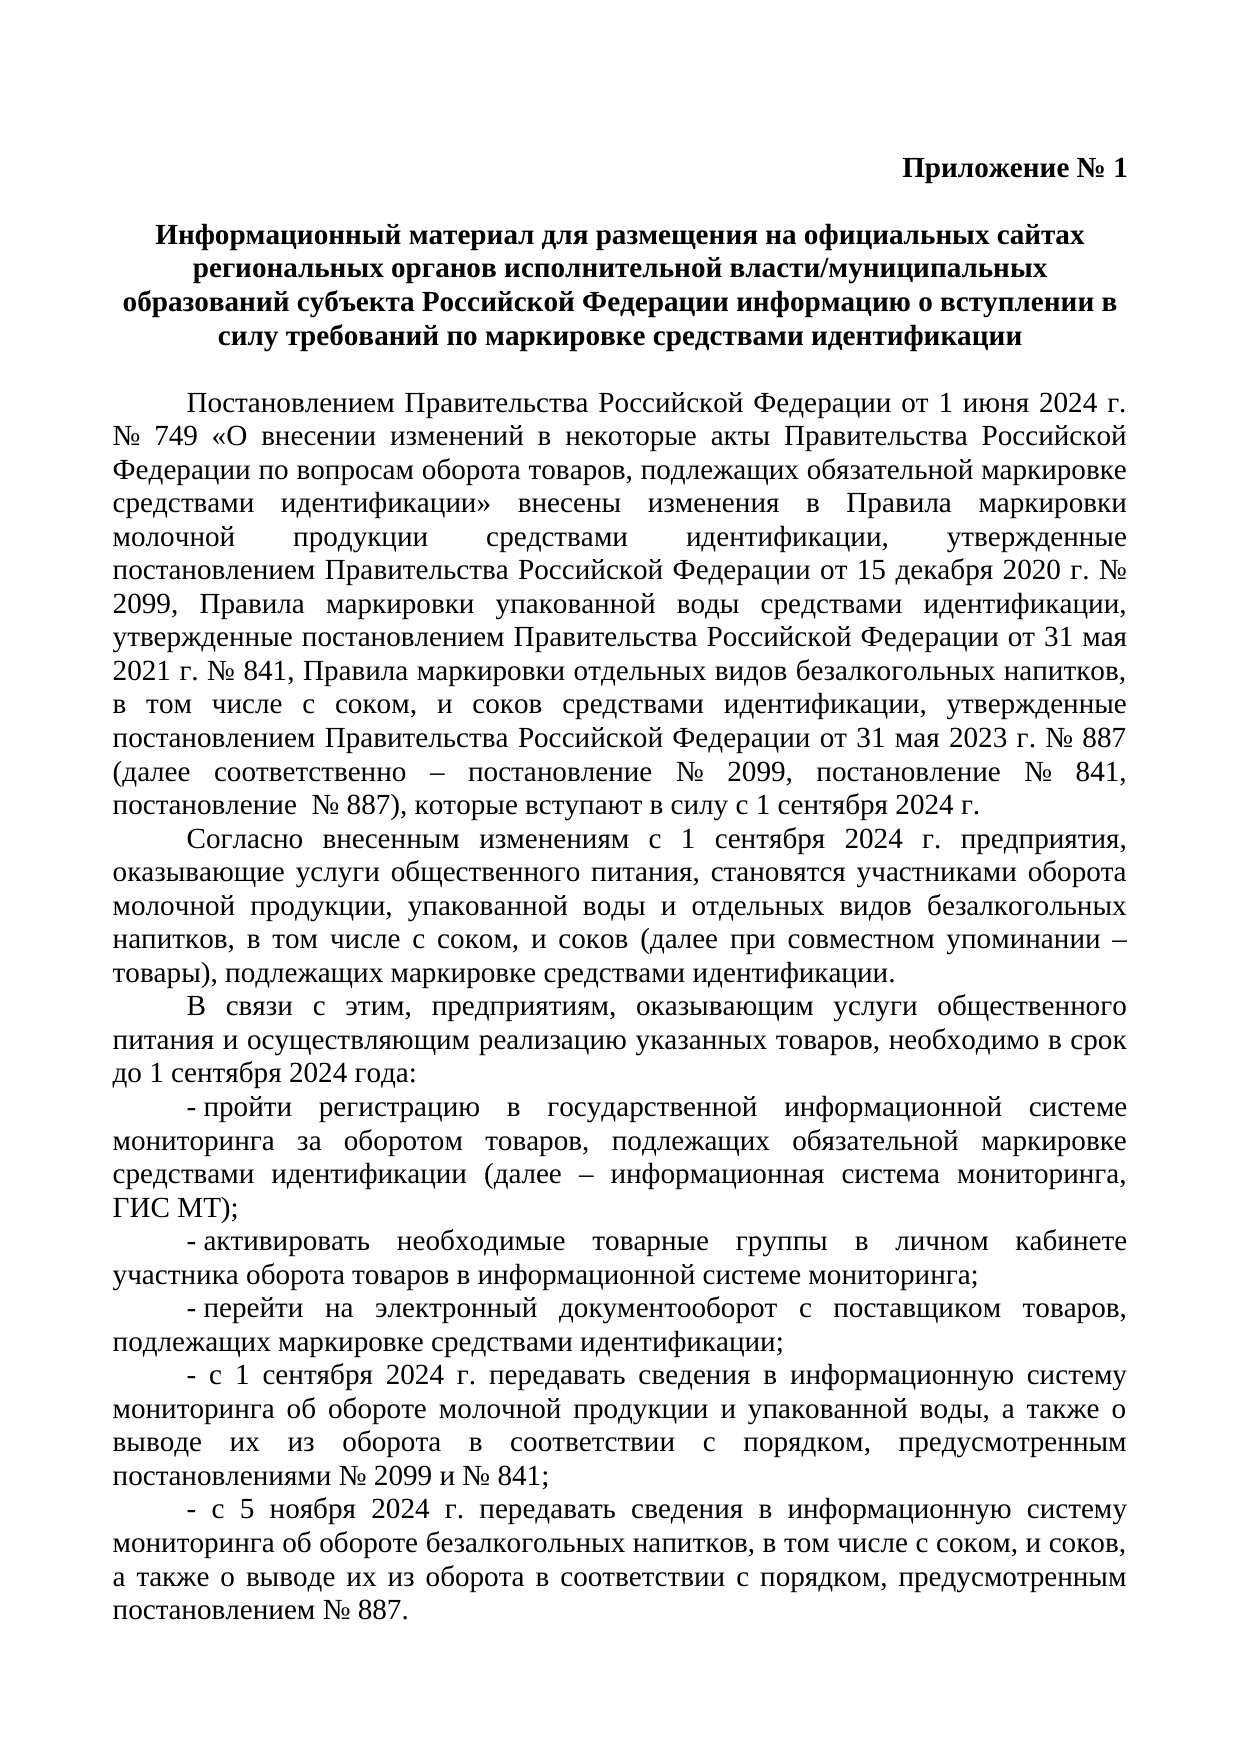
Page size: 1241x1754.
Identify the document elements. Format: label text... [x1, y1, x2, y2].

text В связи с этим, предприятиям, оказывающим услуги общественного питания и осуществляющим реализацию указанных товаров, необходимо в срок до 1 сентября 2024 года: [112, 988, 1128, 1089]
text Информационный материал для размещения на официальных сайтах региональных органов исполнительной власти/муниципальных образований субъекта Российской Федерации информацию о вступлении в силу требований по маркировке средствами идентификации [112, 217, 1128, 351]
text Приложение № 1 [112, 150, 1128, 183]
text Постановлением Правительства Российской Федерации от 1 июня 2024 г. № 749 «О внесении изменений в некоторые акты Правительства Российской Федерации по вопросам оборота товаров, подлежащих обязательной маркировке средствами идентификации» внесены изменения в Правила маркировки молочной продукции средствами идентификации, утвержденные постановлением Правительства Российской Федерации от 15 декабря 2020 г. № 2099, Правила маркировки упакованной воды средствами идентификации, утвержденные постановлением Правительства Российской Федерации от 31 мая 2021 г. № 841, Правила маркировки отдельных видов безалкогольных напитков, в том числе с соком, и соков средствами идентификации, утвержденные постановлением Правительства Российской Федерации от 31 мая 2023 г. № 887 (далее соответственно – постановление № 2099, постановление № 841, постановление № 887), которые вступают в силу с 1 сентября 2024 г. [112, 385, 1128, 821]
text - с 5 ноября 2024 г. передавать сведения в информационную систему мониторинга об обороте безалкогольных напитков, в том числе с соком, и соков, а также о выводе их из оборота в соответствии с порядком, предусмотренным постановлением № 887. [112, 1492, 1128, 1626]
text Согласно внесенным изменениям с 1 сентября 2024 г. предприятия, оказывающие услуги общественного питания, становятся участниками оборота молочной продукции, упакованной воды и отдельных видов безалкогольных напитков, в том числе с соком, и соков (далее при совместном упоминании – товары), подлежащих маркировке средствами идентификации. [112, 821, 1128, 988]
text - перейти на электронный документооборот с поставщиком товаров, подлежащих маркировке средствами идентификации; [112, 1290, 1128, 1357]
text - с 1 сентября 2024 г. передавать сведения в информационную систему мониторинга об обороте молочной продукции и упакованной воды, а также о выводе их из оборота в соответствии с порядком, предусмотренным постановлениями № 2099 и № 841; [112, 1357, 1128, 1492]
text - пройти регистрацию в государственной информационной системе мониторинга за оборотом товаров, подлежащих обязательной маркировке средствами идентификации (далее – информационная система мониторинга, ГИС МТ); [112, 1089, 1128, 1223]
text - активировать необходимые товарные группы в личном кабинете участника оборота товаров в информационной системе мониторинга; [112, 1223, 1128, 1290]
